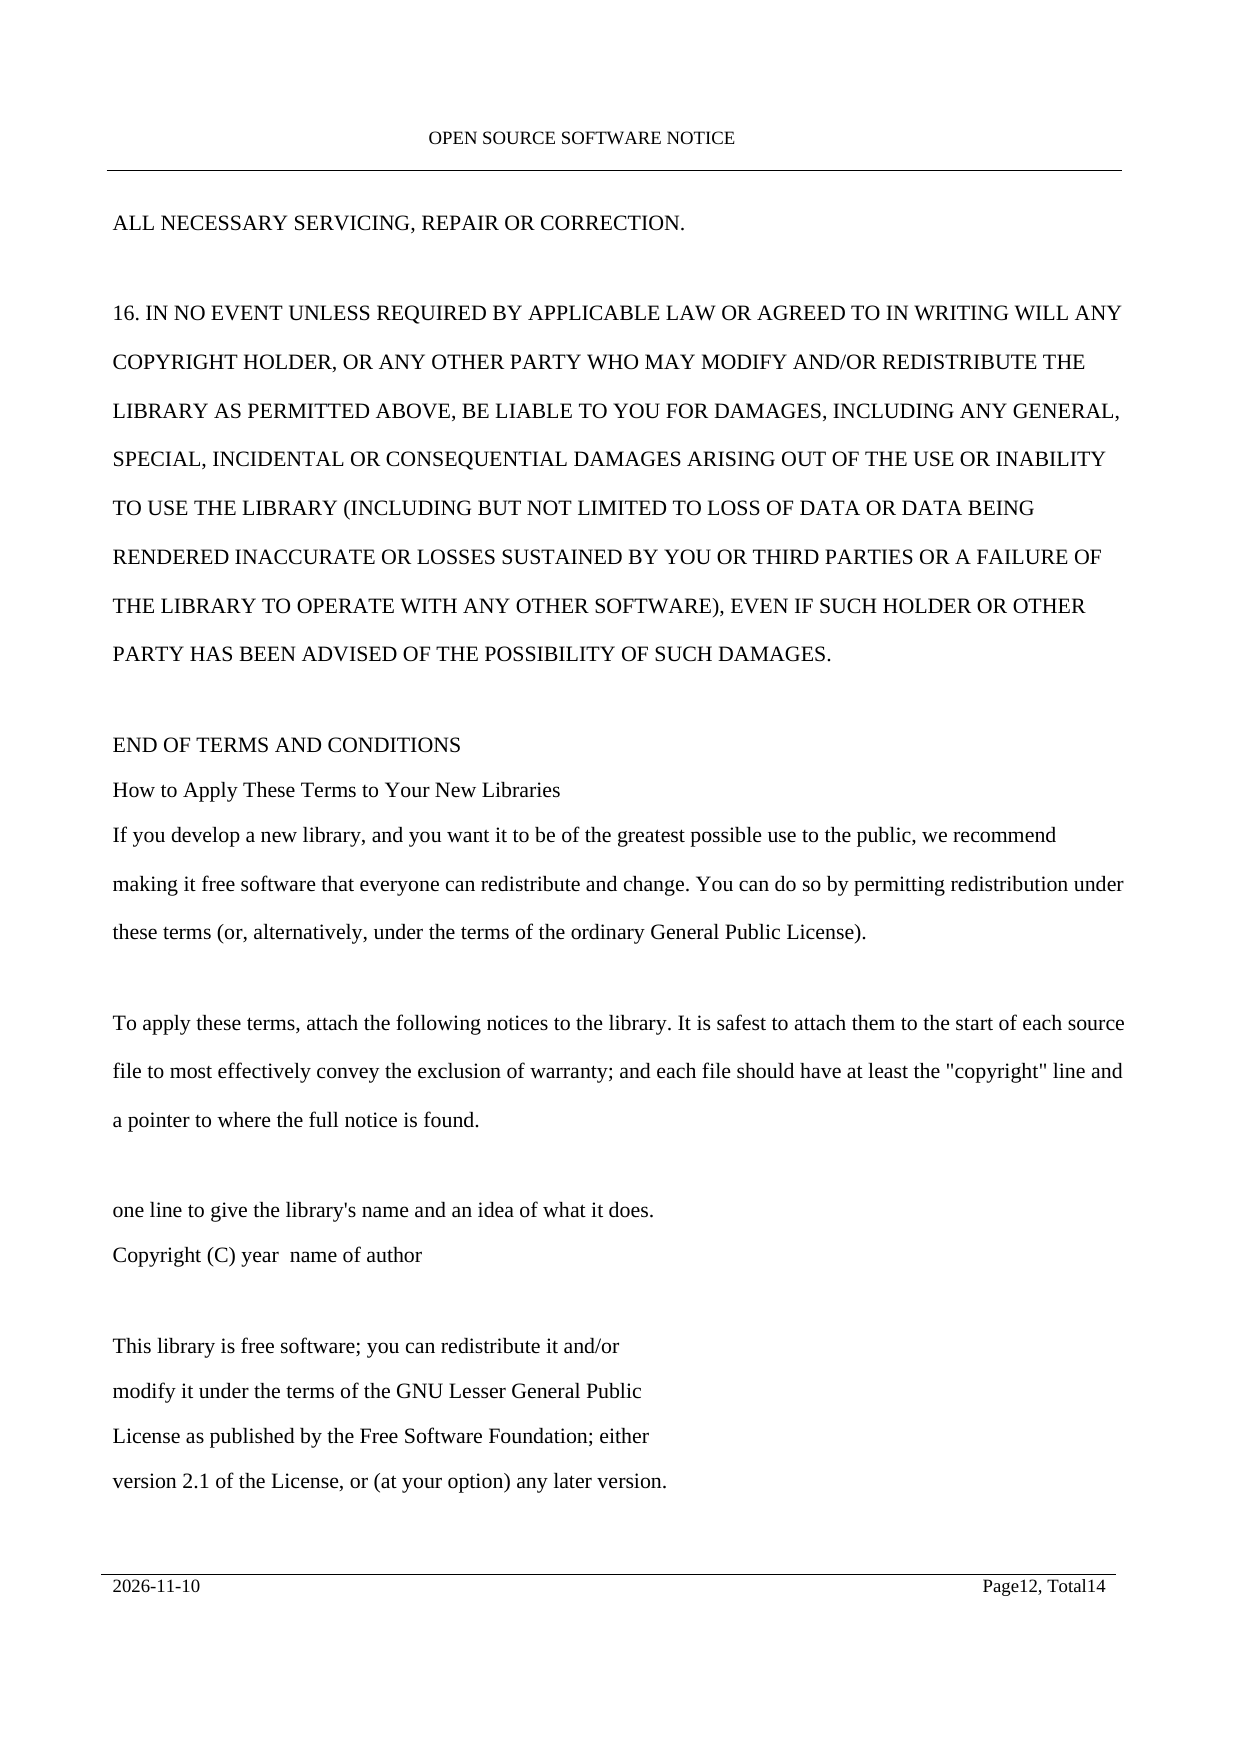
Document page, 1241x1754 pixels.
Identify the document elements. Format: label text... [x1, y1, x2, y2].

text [112, 206, 1128, 239]
text one line to give the library's name and an idea of what it does. [112, 1194, 1128, 1226]
text Copyright (C) year name of author [112, 1239, 1128, 1271]
text modify it under the terms of the GNU Lesser General Public [112, 1374, 1128, 1407]
text How to Apply These Terms to Your New Libraries [112, 773, 1128, 806]
text To apply these terms, attach the following notices to the library. It is safest to attach them to the start of each source file to most effectively convey the exclusion of warranty; and each file should have at least the "copyright" line and a pointer to where the full notice is found. [112, 1006, 1128, 1136]
text License as published by the Free Software Foundation; either [112, 1419, 1128, 1452]
text version 2.1 of the License, or (at your option) any later version. [112, 1464, 1128, 1497]
text If you develop a new library, and you want it to be of the greatest possible use to the public, we recommend making it free software that everyone can redistribute and change. You can do so by permitting redistribution under these terms (or, alternatively, under the terms of the ordinary General Public License). [112, 818, 1128, 948]
text 16. IN NO EVENT UNLESS REQUIRED BY APPLICABLE LAW OR AGREED TO IN WRITING WILL ANY COPYRIGHT HOLDER, OR ANY OTHER PARTY WHO MAY MODIFY AND/OR REDISTRIBUTE THE LIBRARY AS PERMITTED ABOVE, BE LIABLE TO YOU FOR DAMAGES, INCLUDING ANY GENERAL, SPECIAL, INCIDENTAL OR CONSEQUENTIAL DAMAGES ARISING OUT OF THE USE OR INABILITY TO USE THE LIBRARY (INCLUDING BUT NOT LIMITED TO LOSS OF DATA OR DATA BEING RENDERED INACCURATE OR LOSSES SUSTAINED BY YOU OR THIRD PARTIES OR A FAILURE OF THE LIBRARY TO OPERATE WITH ANY OTHER SOFTWARE), EVEN IF SUCH HOLDER OR OTHER PARTY HAS BEEN ADVISED OF THE POSSIBILITY OF SUCH DAMAGES. [112, 297, 1128, 670]
text END OF TERMS AND CONDITIONS [112, 728, 1128, 761]
text This library is free software; you can redistribute it and/or [112, 1329, 1128, 1361]
